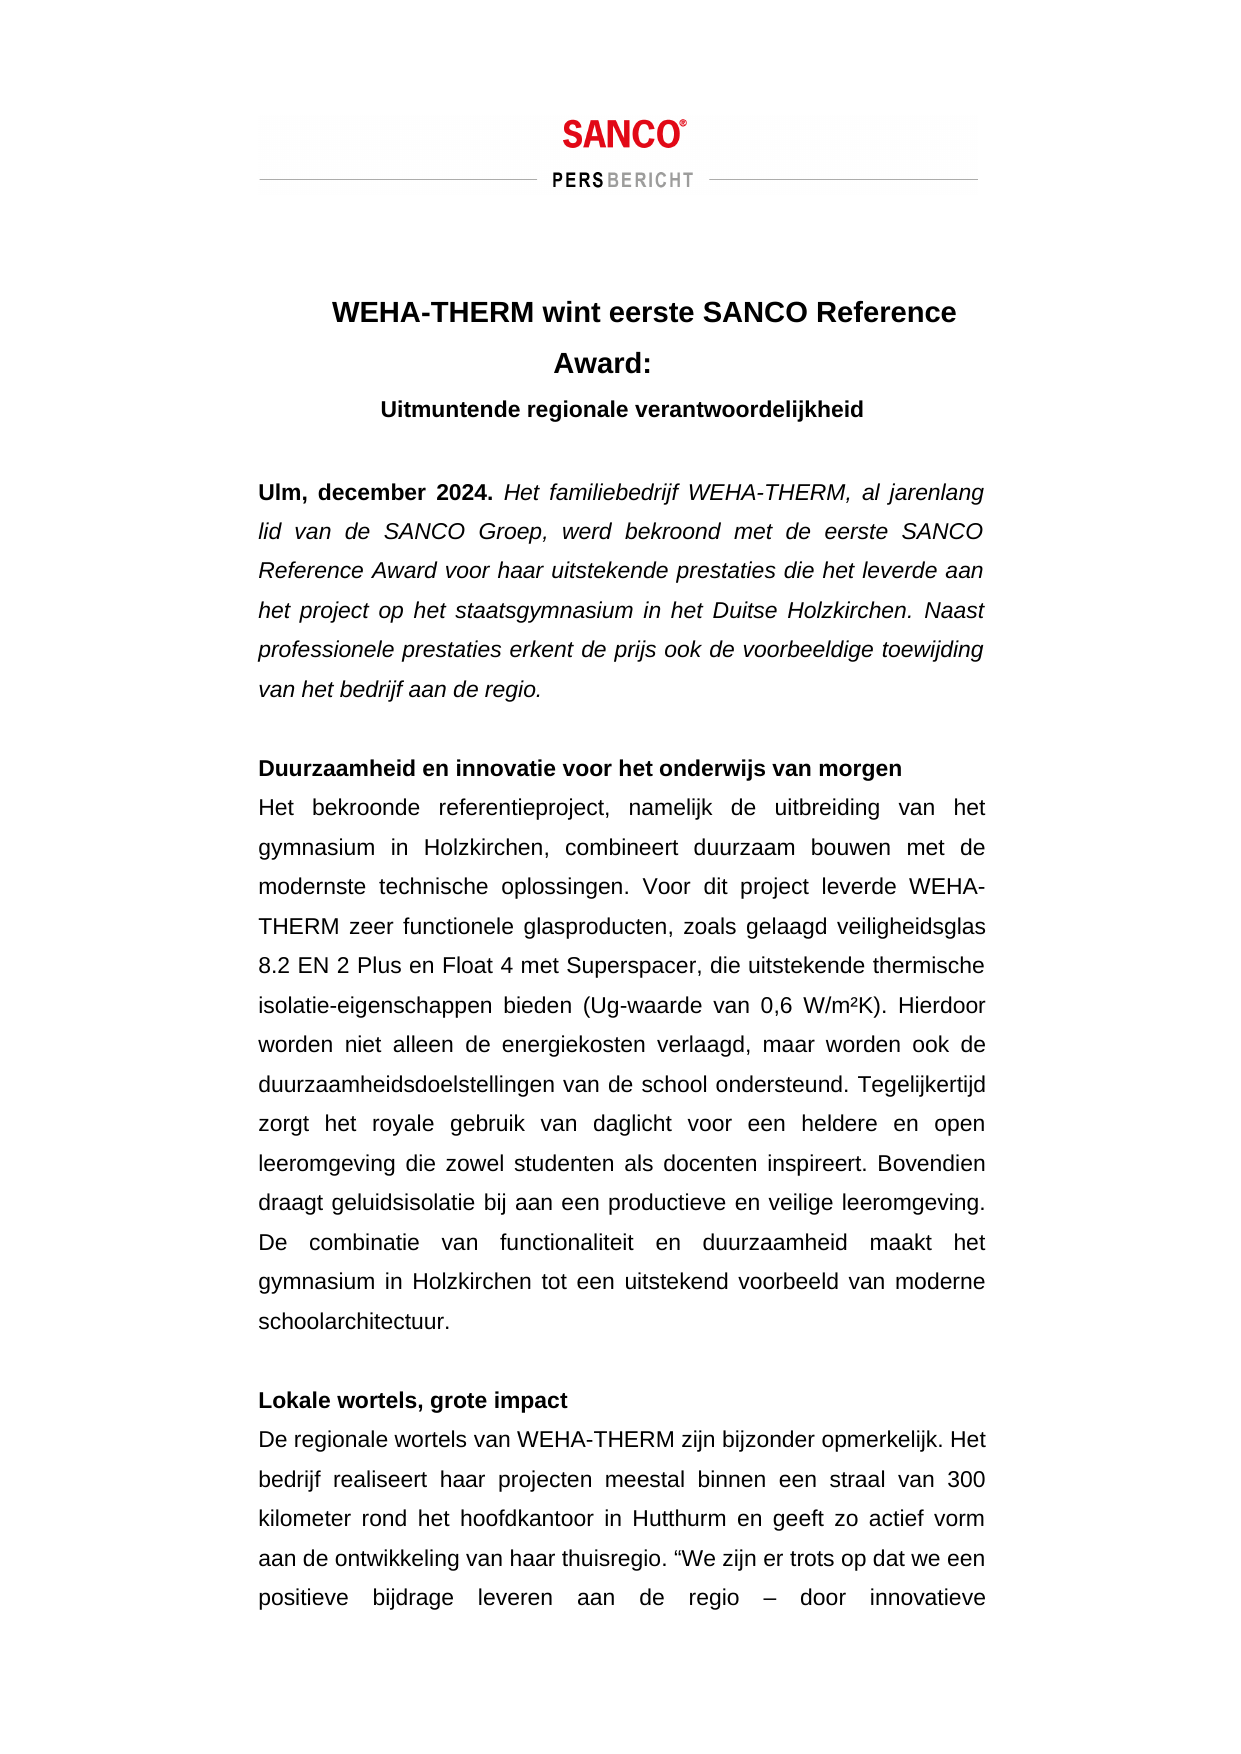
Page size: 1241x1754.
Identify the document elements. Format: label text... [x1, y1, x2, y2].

picture [258, 115, 978, 195]
text Ulm, december 2024. Het familiebedrijf WEHA-THERM, al jarenlang lid van de SANCO Groep, werd bekroond met de eerste SANCO Reference Award voor haar uitstekende prestaties die het leverde aan het project op het staatsgymnasium in het Duitse Holzkirchen. Naast professionele prestaties erkent de prijs ook de voorbeeldige toewijding van het bedrijf aan de regio. [258, 478, 986, 702]
text Lokale wortels, grote impact [258, 1387, 986, 1413]
text Uitmuntende regionale verantwoordelijkheid [258, 396, 986, 422]
text WEHA-THERM wint eerste SANCO Reference [332, 295, 986, 329]
text Het bekroonde referentieproject, namelijk de uitbreiding van het gymnasium in Holzkirchen, combineert duurzaam bouwen met de modernste technische oplossingen. Voor dit project leverde WEHA-THERM zeer functionele glasproducten, zoals gelaagd veiligheidsglas 8.2 EN 2 Plus en Float 4 met Superspacer, die uitstekende thermische isolatie-eigenschappen bieden (Ug-waarde van 0,6 W/m²K). Hierdoor worden niet alleen de energiekosten verlaagd, maar worden ook de duurzaamheidsdoelstellingen van de school ondersteund. Tegelijkertijd zorgt het royale gebruik van daglicht voor een heldere en open leeromgeving die zowel studenten als docenten inspireert. Bovendien draagt geluidsisolatie bij aan een productieve en veilige leeromgeving. De combinatie van functionaliteit en duurzaamheid maakt het gymnasium in Holzkirchen tot een uitstekend voorbeeld van moderne schoolarchitectuur. [258, 794, 986, 1334]
text Award: [553, 346, 986, 379]
text Duurzaamheid en innovatie voor het onderwijs van morgen [258, 755, 986, 781]
